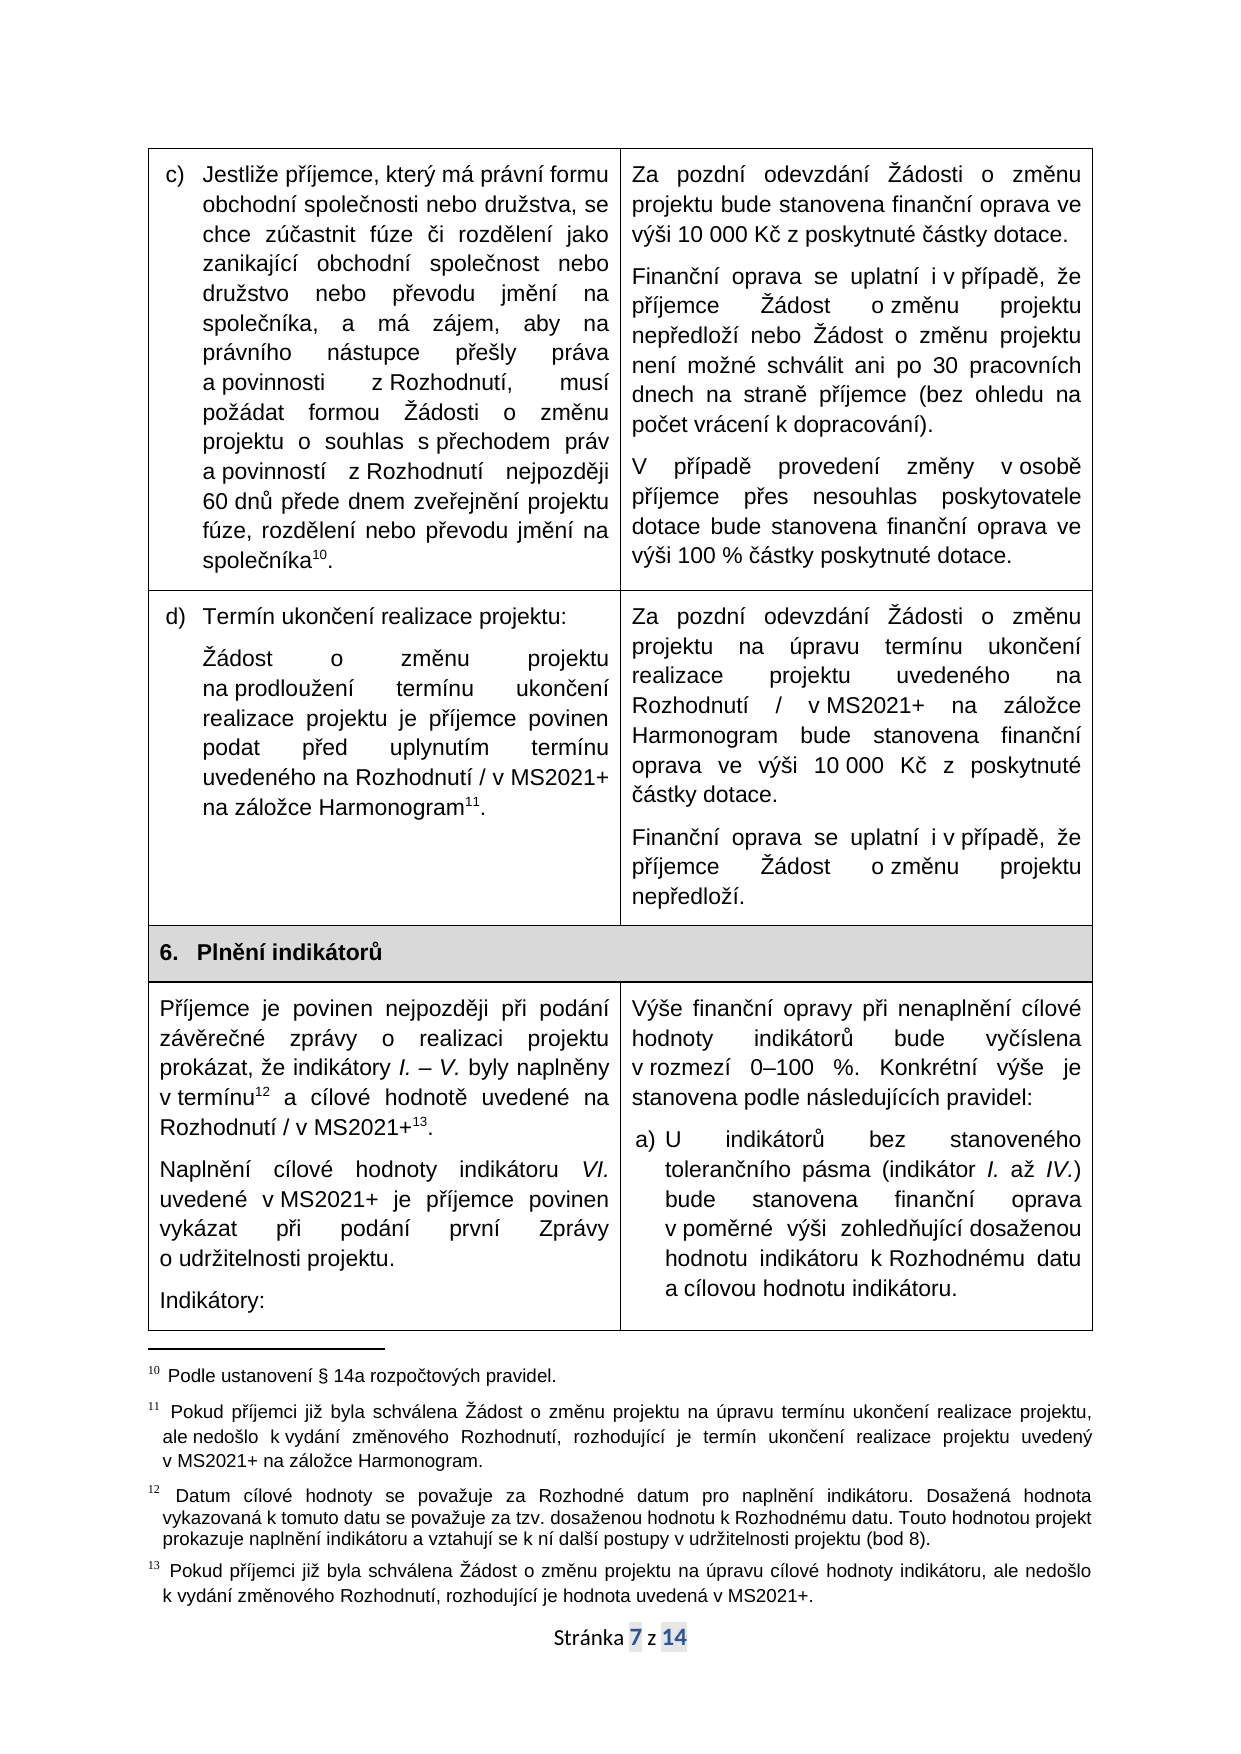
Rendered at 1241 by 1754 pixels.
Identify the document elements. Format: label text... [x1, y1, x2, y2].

table_cell Plnění indikátorů [149, 926, 1092, 981]
table_cell Za pozdní odevzdání Žádosti o změnu projektu na úpravu termínu ukončení realizace projektu uvedeného na Rozhodnutí / v MS2021+ na záložce Harmonogram bude stanovena finanční oprava ve výši 10 000 Kč z poskytnuté částky dotace. Finanční oprava se uplatní i v případě, že příjemce Žádost o změnu projektu nepředloží. [621, 591, 1092, 925]
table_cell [621, 983, 1092, 1329]
table_cell Termín ukončení realizace projektu: Žádost o změnu projektu na prodloužení termínu ukončení realizace projektu je příjemce povinen podat před uplynutím termínu uvedeného na Rozhodnutí / v MS2021+ na záložce Harmonogram. [149, 591, 620, 925]
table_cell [149, 983, 620, 1329]
table_cell Za pozdní odevzdání Žádosti o změnu projektu bude stanovena finanční oprava ve výši 10 000 Kč z poskytnuté částky dotace. Finanční oprava se uplatní i v případě, že příjemce Žádost o změnu projektu nepředloží nebo Žádost o změnu projektu není možné schválit ani po 30 pracovních dnech na straně příjemce (bez ohledu na počet vrácení k dopracování). V případě provedení změny v osobě příjemce přes nesouhlas poskytovatele dotace bude stanovena finanční oprava ve výši 100 % částky poskytnuté dotace. [621, 149, 1092, 589]
table_cell Jestliže příjemce, který má právní formu obchodní společnosti nebo družstva, se chce zúčastnit fúze či rozdělení jako zanikající obchodní společnost nebo družstvo nebo převodu jmění na společníka, a má zájem, aby na právního nástupce přešly práva a povinnosti z Rozhodnutí, musí požádat formou Žádosti o změnu projektu o souhlas s přechodem práv a povinností z Rozhodnutí nejpozději 60 dnů přede dnem zveřejnění projektu fúze, rozdělení nebo převodu jmění na společníka. [149, 149, 620, 589]
